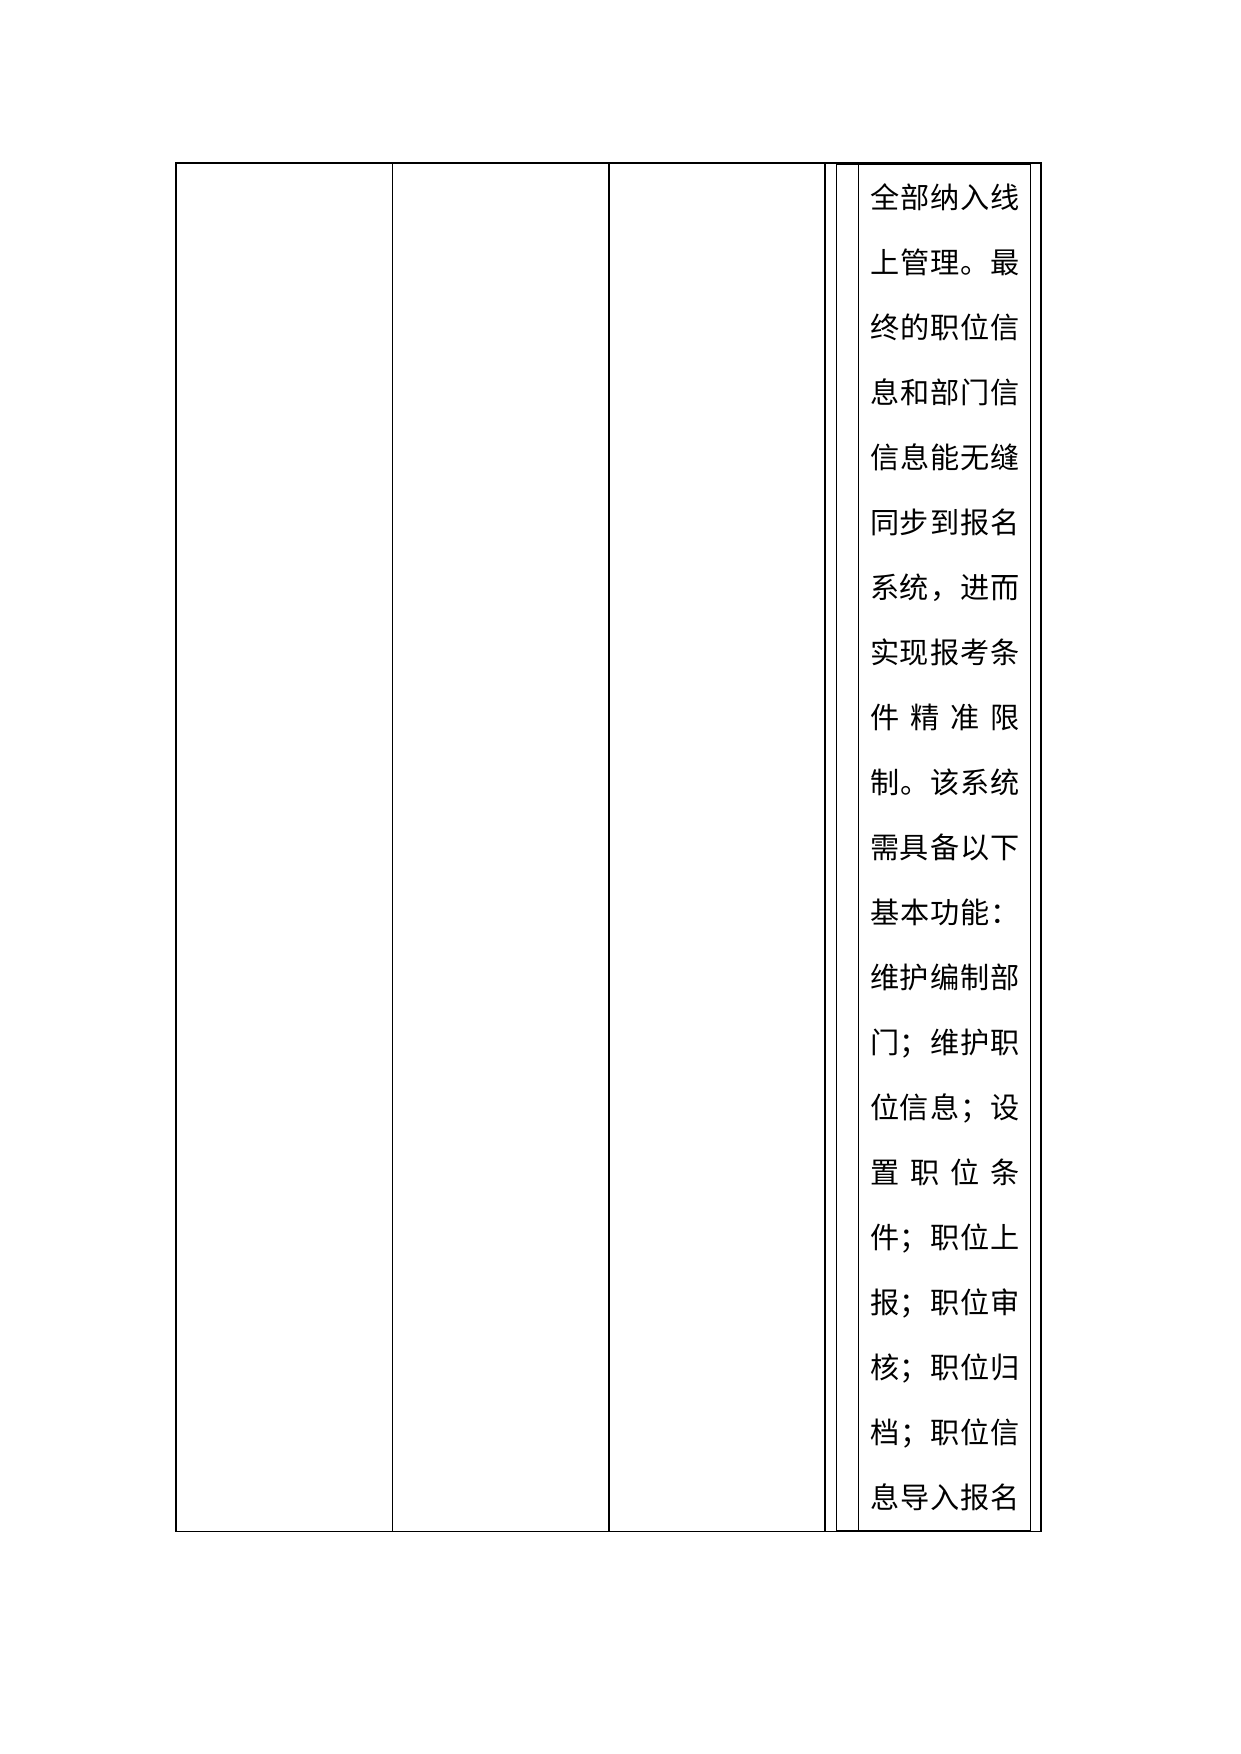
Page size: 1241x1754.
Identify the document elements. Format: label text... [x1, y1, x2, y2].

table_cell [177, 164, 392, 1531]
table_cell [610, 164, 824, 1531]
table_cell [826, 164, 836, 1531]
table_cell 1 [393, 164, 608, 1531]
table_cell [837, 165, 858, 1530]
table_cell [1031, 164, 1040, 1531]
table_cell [859, 165, 1030, 1530]
